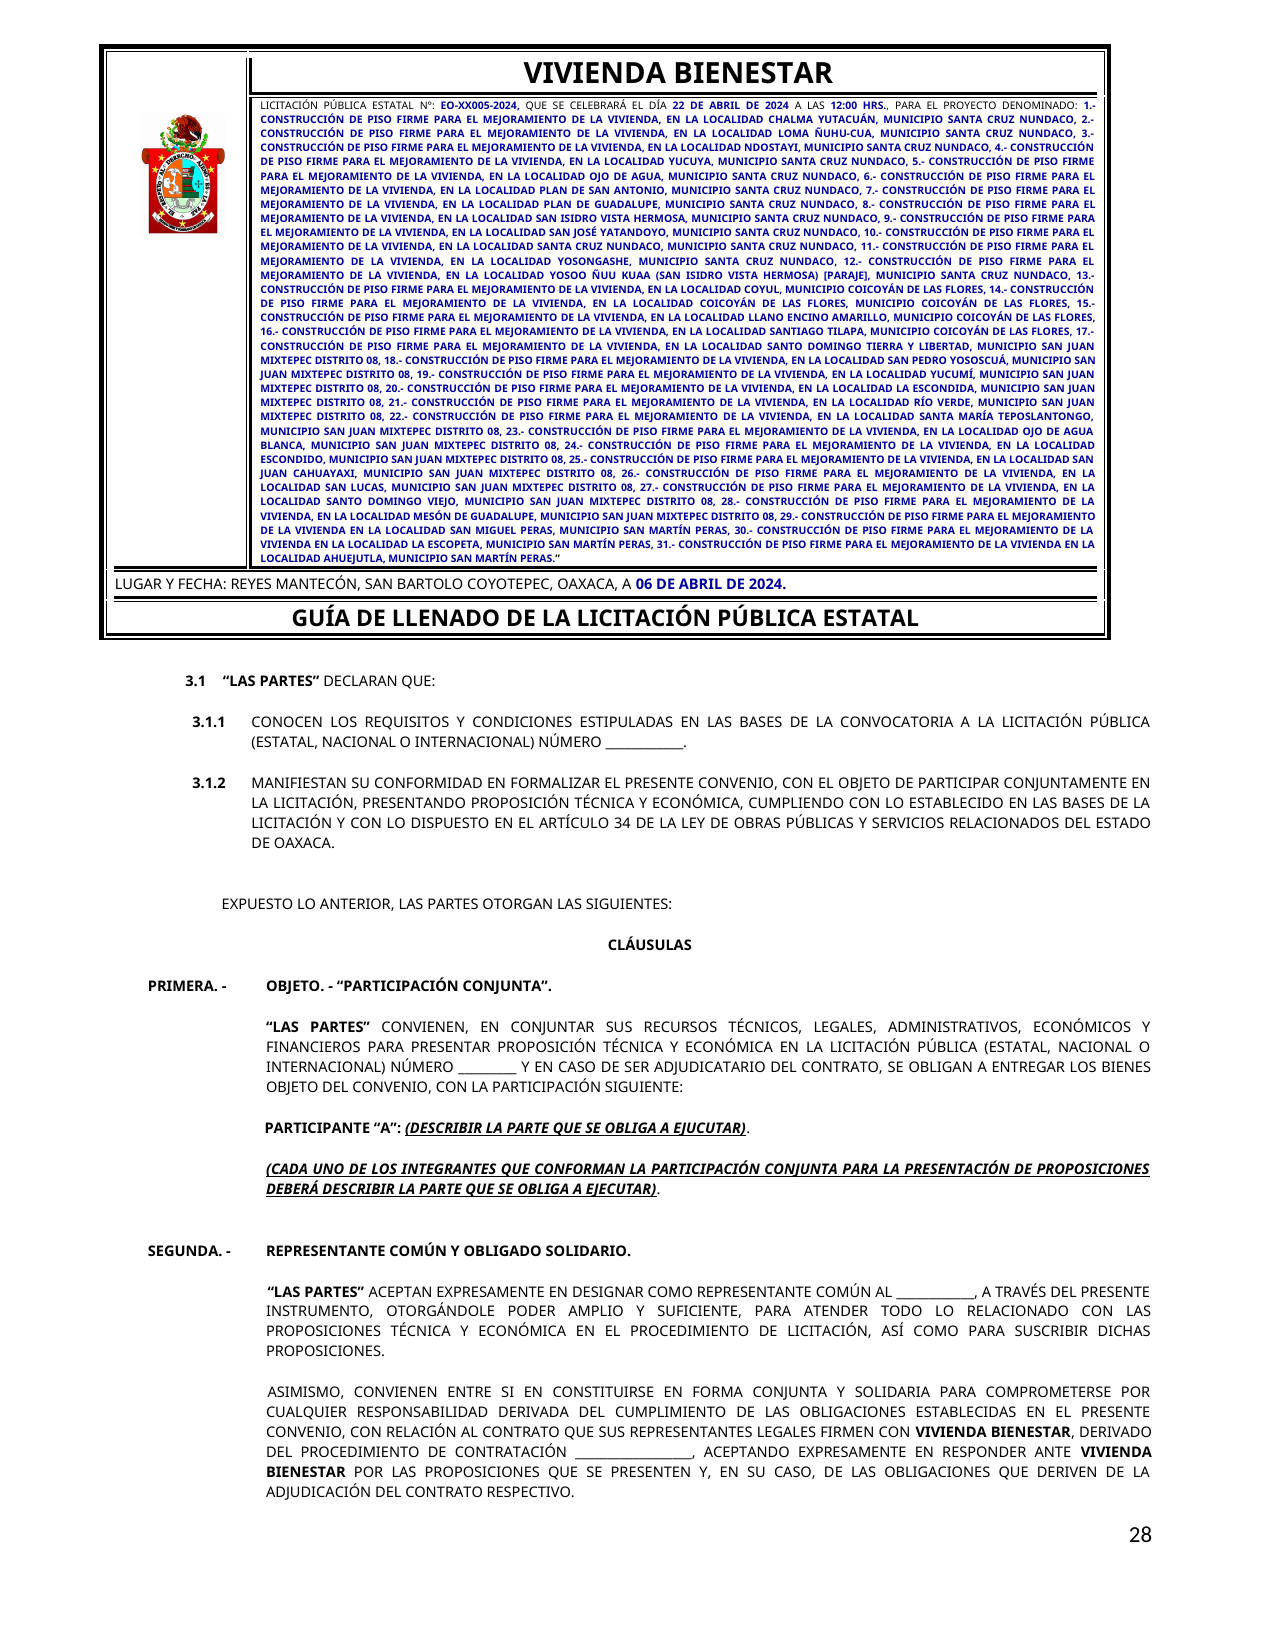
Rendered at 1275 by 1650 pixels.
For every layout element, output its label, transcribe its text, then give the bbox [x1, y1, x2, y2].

text SEGUNDA. - REPRESENTANTE COMÚN Y OBLIGADO SOLIDARIO. [148, 1240, 1152, 1260]
text PARTICIPANTE “A”: (DESCRIBIR LA PARTE QUE SE OBLIGA A EJUCUTAR). [264, 1118, 1152, 1138]
list “LAS PARTES” DECLARAN QUE: [185, 671, 1152, 691]
list CONOCEN LOS REQUISITOS Y CONDICIONES ESTIPULADAS EN LAS BASES DE LA CONVOCATORIA A LA LICITACIÓN PÚBLICA (ESTATAL, NACIONAL O INTERNACIONAL) NÚMERO ____________. [192, 712, 1152, 752]
text “LAS PARTES” ACEPTAN EXPRESAMENTE EN DESIGNAR COMO REPRESENTANTE COMÚN AL ____________, A TRAVÉS DEL PRESENTE INSTRUMENTO, OTORGÁNDOLE PODER AMPLIO Y SUFICIENTE, PARA ATENDER TODO LO RELACIONADO CON LAS PROPOSICIONES TÉCNICA Y ECONÓMICA EN EL PROCEDIMIENTO DE LICITACIÓN, ASÍ COMO PARA SUSCRIBIR DICHAS PROPOSICIONES. [266, 1281, 1152, 1361]
text “LAS PARTES” CONVIENEN, EN CONJUNTAR SUS RECURSOS TÉCNICOS, LEGALES, ADMINISTRATIVOS, ECONÓMICOS Y FINANCIEROS PARA PRESENTAR PROPOSICIÓN TÉCNICA Y ECONÓMICA EN LA LICITACIÓN PÚBLICA (ESTATAL, NACIONAL O INTERNACIONAL) NÚMERO _________ Y EN CASO DE SER ADJUDICATARIO DEL CONTRATO, SE OBLIGAN A ENTREGAR LOS BIENES OBJETO DEL CONVENIO, CON LA PARTICIPACIÓN SIGUIENTE: [266, 1017, 1152, 1097]
text CLÁUSULAS [148, 935, 1152, 955]
text EXPUESTO LO ANTERIOR, LAS PARTES OTORGAN LAS SIGUIENTES: [221, 894, 1152, 914]
text PRIMERA. - OBJETO. - “PARTICIPACIÓN CONJUNTA”. [148, 976, 1152, 996]
text 3.1.2 MANIFIESTAN SU CONFORMIDAD EN FORMALIZAR EL PRESENTE CONVENIO, CON EL OBJETO DE PARTICIPAR CONJUNTAMENTE EN LA LICITACIÓN, PRESENTANDO PROPOSICIÓN TÉCNICA Y ECONÓMICA, CUMPLIENDO CON LO ESTABLECIDO EN LAS BASES DE LA LICITACIÓN Y CON LO DISPUESTO EN EL ARTÍCULO 34 DE LA LEY DE OBRAS PÚBLICAS Y SERVICIOS RELACIONADOS DEL ESTADO DE OAXACA. [192, 773, 1152, 852]
text ASIMISMO, CONVIENEN ENTRE SI EN CONSTITUIRSE EN FORMA CONJUNTA Y SOLIDARIA PARA COMPROMETERSE POR CUALQUIER RESPONSABILIDAD DERIVADA DEL CUMPLIMIENTO DE LAS OBLIGACIONES ESTABLECIDAS EN EL PRESENTE CONVENIO, CON RELACIÓN AL CONTRATO QUE SUS REPRESENTANTES LEGALES FIRMEN CON VIVIENDA BIENESTAR, DERIVADO DEL PROCEDIMIENTO DE CONTRATACIÓN __________________, ACEPTANDO EXPRESAMENTE EN RESPONDER ANTE VIVIENDA BIENESTAR POR LAS PROPOSICIONES QUE SE PRESENTEN Y, EN SU CASO, DE LAS OBLIGACIONES QUE DERIVEN DE LA ADJUDICACIÓN DEL CONTRATO RESPECTIVO. [266, 1382, 1152, 1501]
text (CADA UNO DE LOS INTEGRANTES QUE CONFORMAN LA PARTICIPACIÓN CONJUNTA PARA LA PRESENTACIÓN DE PROPOSICIONES DEBERÁ DESCRIBIR LA PARTE QUE SE OBLIGA A EJECUTAR). [266, 1159, 1152, 1199]
picture [139, 113, 227, 236]
